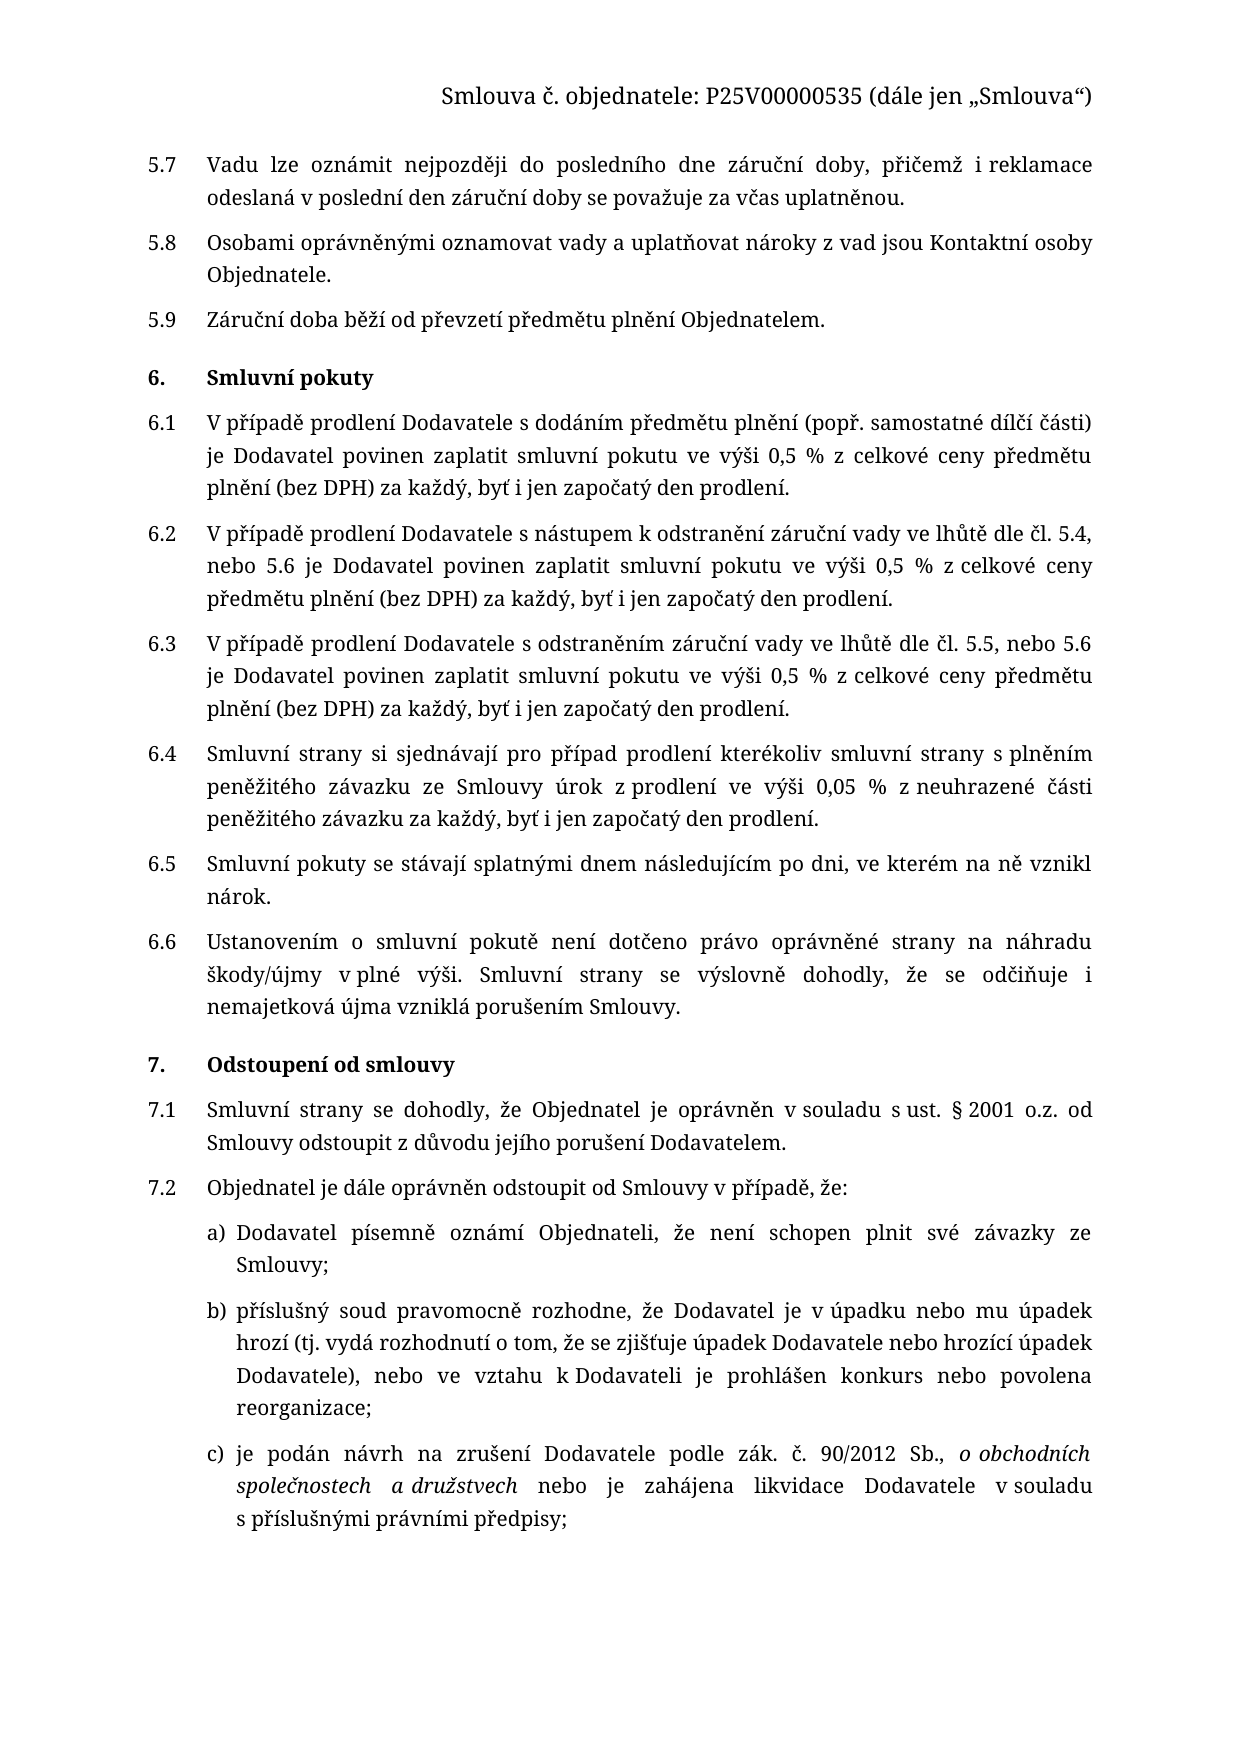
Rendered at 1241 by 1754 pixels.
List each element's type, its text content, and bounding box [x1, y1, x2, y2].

list je podán návrh na zrušení Dodavatele podle zák. č. 90/2012 Sb., o obchodních společnostech a družstvech nebo je zahájena likvidace Dodavatele v souladu s příslušnými právními předpisy; [207, 1439, 1093, 1532]
list Vadu lze oznámit nejpozději do posledního dne záruční doby, přičemž i reklamace odeslaná v poslední den záruční doby se považuje za včas uplatněnou. [148, 150, 1093, 211]
list V případě prodlení Dodavatele s nástupem k odstranění záruční vady ve lhůtě dle čl. 5.4, nebo 5.6 je Dodavatel povinen zaplatit smluvní pokutu ve výši 0,5 % z celkové ceny předmětu plnění (bez DPH) za každý, byť i jen započatý den prodlení. [148, 519, 1093, 612]
list Dodavatel písemně oznámí Objednateli, že není schopen plnit své závazky ze Smlouvy; [207, 1218, 1093, 1279]
list Smluvní pokuty se stávají splatnými dnem následujícím po dni, ve kterém na ně vznikl nárok. [148, 849, 1093, 911]
list Ustanovením o smluvní pokutě není dotčeno právo oprávněné strany na náhradu škody/újmy v plné výši. Smluvní strany se výslovně dohodly, že se odčiňuje i nemajetková újma vzniklá porušením Smlouvy. [148, 927, 1093, 1021]
list příslušný soud pravomocně rozhodne, že Dodavatel je v úpadku nebo mu úpadek hrozí (tj. vydá rozhodnutí o tom, že se zjišťuje úpadek Dodavatele nebo hrozící úpadek Dodavatele), nebo ve vztahu k Dodavateli je prohlášen konkurs nebo povolena reorganizace; [207, 1296, 1093, 1422]
list Smluvní pokuty [148, 363, 1093, 392]
list V případě prodlení Dodavatele s odstraněním záruční vady ve lhůtě dle čl. 5.5, nebo 5.6 je Dodavatel povinen zaplatit smluvní pokutu ve výši 0,5 % z celkové ceny předmětu plnění (bez DPH) za každý, byť i jen započatý den prodlení. [148, 629, 1093, 723]
list Záruční doba běží od převzetí předmětu plnění Objednatelem. [148, 306, 1093, 334]
list V případě prodlení Dodavatele s dodáním předmětu plnění (popř. samostatné dílčí části) je Dodavatel povinen zaplatit smluvní pokutu ve výši 0,5 % z celkové ceny předmětu plnění (bez DPH) za každý, byť i jen započatý den prodlení. [148, 408, 1093, 502]
list Objednatel je dále oprávněn odstoupit od Smlouvy v případě, že: [148, 1173, 1093, 1201]
list Smluvní strany se dohodly, že Objednatel je oprávněn v souladu s ust. § 2001 o.z. od Smlouvy odstoupit z důvodu jejího porušení Dodavatelem. [148, 1095, 1093, 1156]
list Odstoupení od smlouvy [148, 1050, 1093, 1078]
list Smluvní strany si sjednávají pro případ prodlení kterékoliv smluvní strany s plněním peněžitého závazku ze Smlouvy úrok z prodlení ve výši 0,05 % z neuhrazené části peněžitého závazku za každý, byť i jen započatý den prodlení. [148, 739, 1093, 833]
list Osobami oprávněnými oznamovat vady a uplatňovat nároky z vad jsou Kontaktní osoby Objednatele. [148, 228, 1093, 289]
